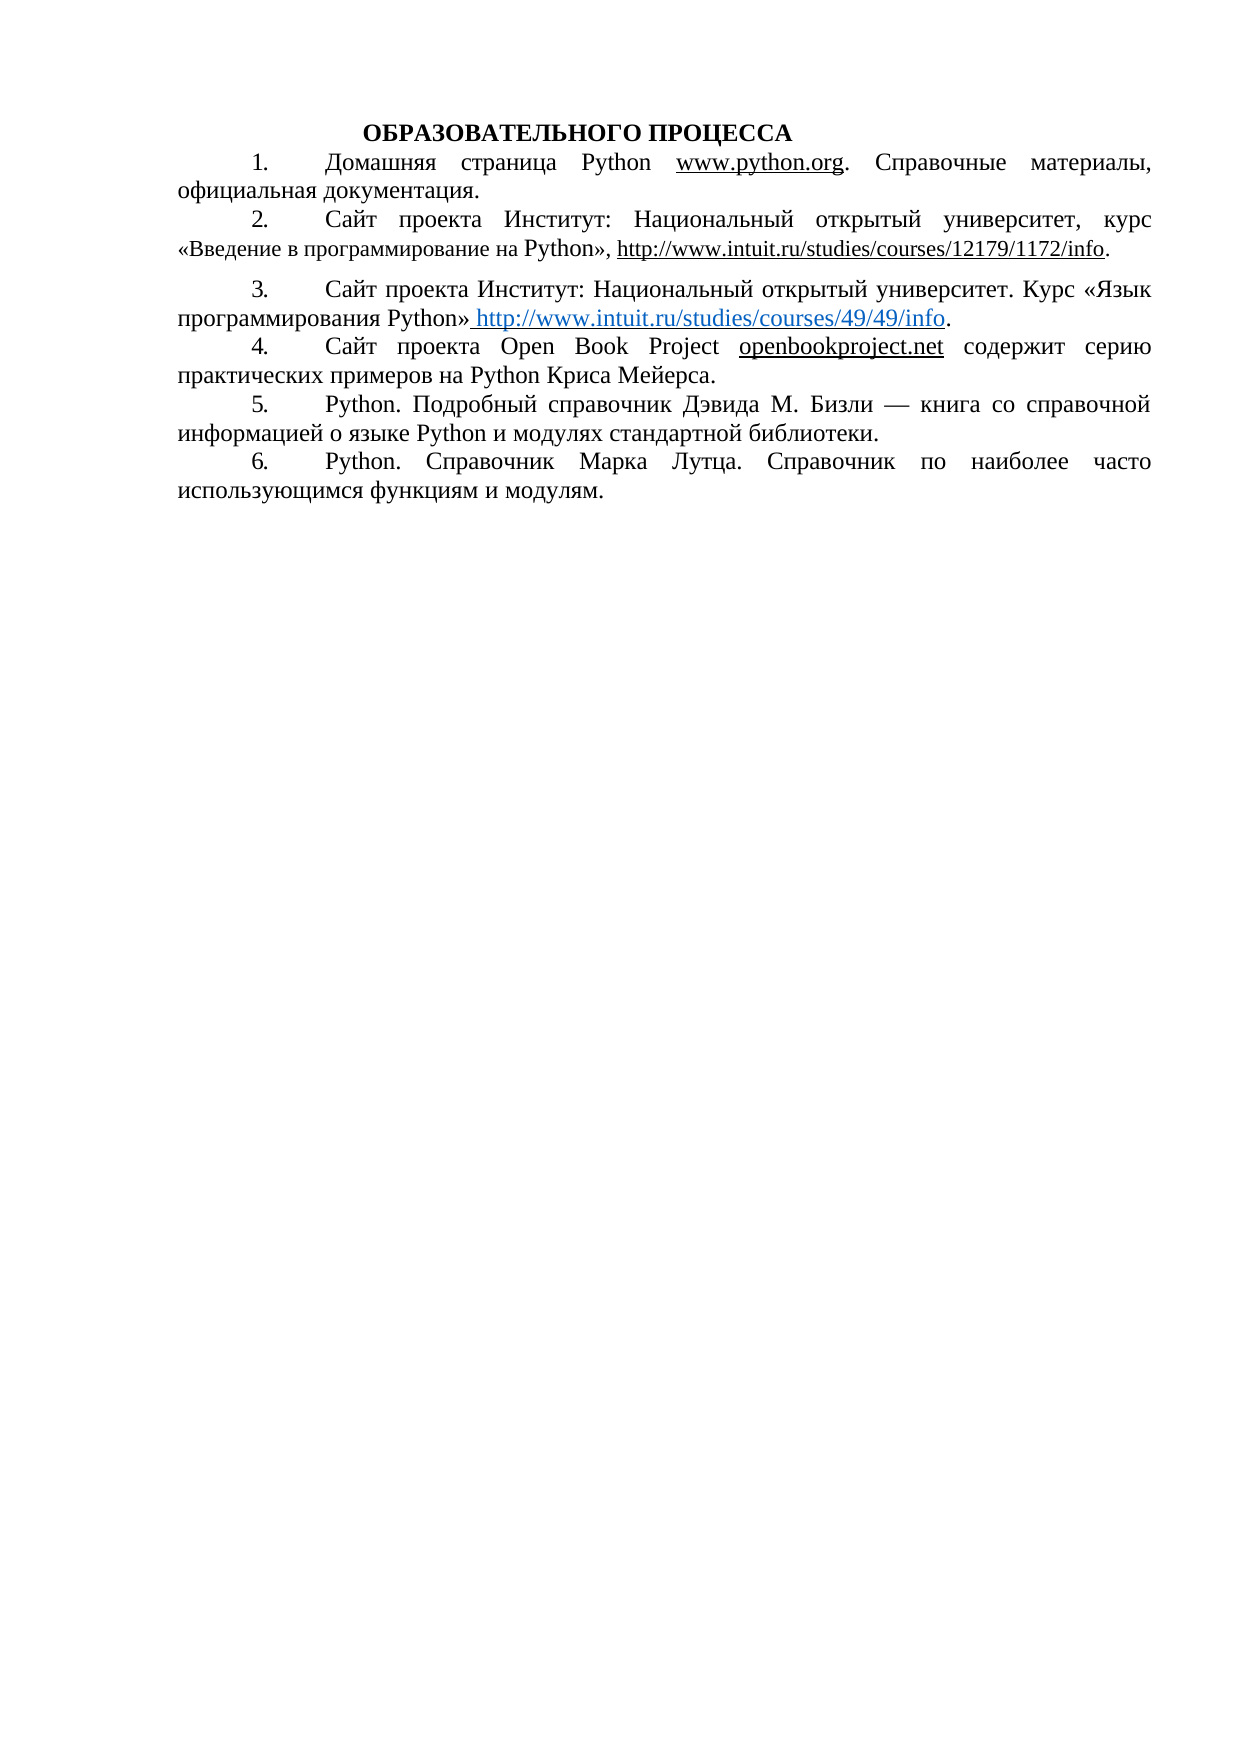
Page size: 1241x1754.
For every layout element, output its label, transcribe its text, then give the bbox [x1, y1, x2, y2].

list Домашняя страница Python www.python.org. Справочные материалы, официальная документация. [177, 147, 1152, 204]
list Сайт проекта Open Book Project openbookproject.net содержит серию практических примеров на Python Криса Мейерса. [177, 331, 1152, 389]
list Сайт проекта Институт: Национальный открытый университет, курс «Введение в программирование на Python», http://www.intuit.ru/studies/courses/12179/1172/info. [177, 204, 1152, 262]
list Python. Подробный справочник Дэвида М. Бизли — книга со справочной информацией о языке Python и модулях стандартной библиотеки. [177, 389, 1152, 446]
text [177, 118, 978, 147]
list Python. Справочник Марка Лутца. Справочник по наиболее часто использующимся функциям и модулям. [177, 446, 1152, 504]
list Сайт проекта Институт: Национальный открытый университет. Курс «Язык программирования Python» http://www.intuit.ru/studies/courses/49/49/info. [177, 274, 1152, 331]
